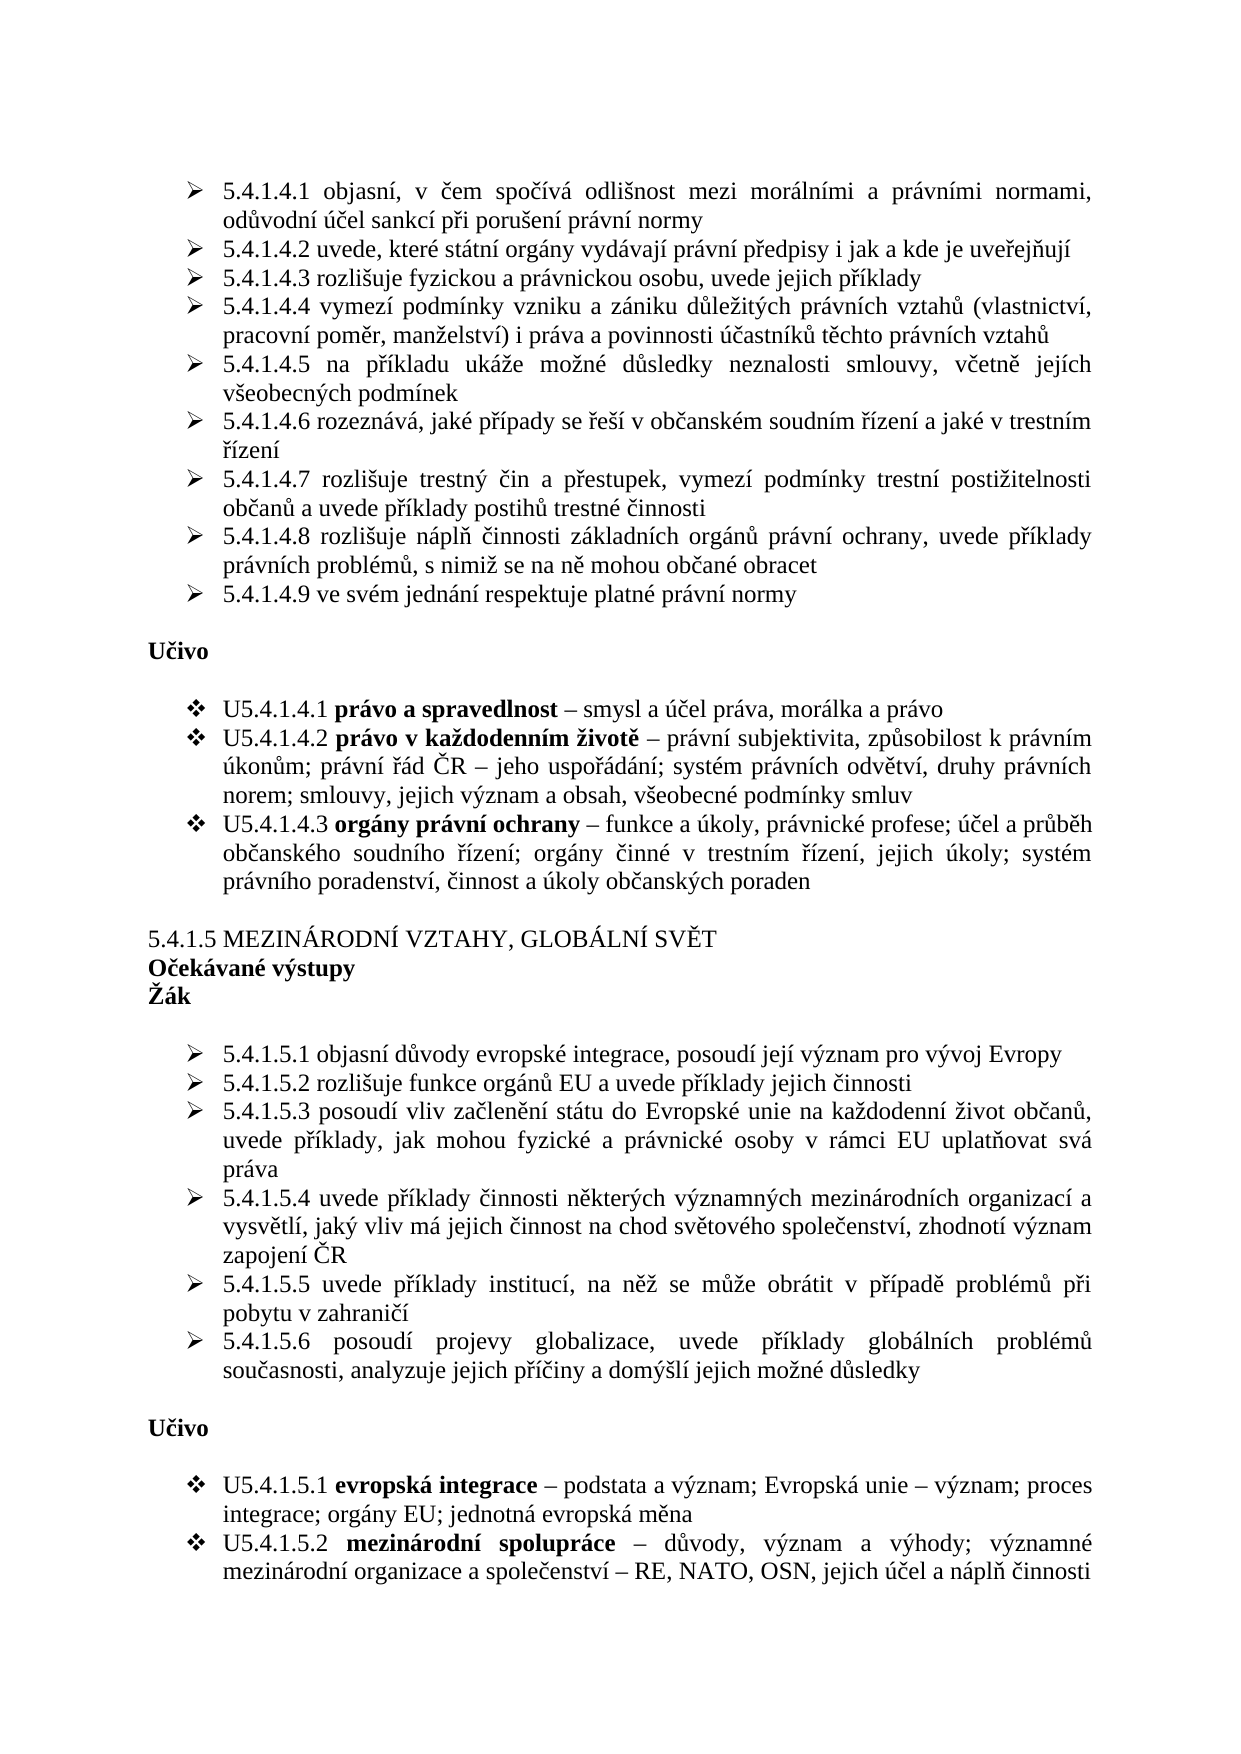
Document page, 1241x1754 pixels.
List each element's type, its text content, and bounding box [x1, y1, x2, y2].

list 5.4.1.5.5 uvede příklady institucí, na něž se může obrátit v případě problémů při pobytu v zahraničí [185, 1269, 1093, 1326]
list 5.4.1.4.5 na příkladu ukáže možné důsledky neznalosti smlouvy, včetně jejích všeobecných podmínek [185, 349, 1093, 406]
text 5.4.1.5 MEZINÁRODNÍ VZTAHY, GLOBÁLNÍ SVĚT [148, 924, 1093, 953]
text Očekávané výstupy [148, 953, 1093, 981]
list 5.4.1.4.9 ve svém jednání respektuje platné právní normy [185, 579, 1093, 608]
text Učivo [148, 636, 1093, 665]
list U5.4.1.4.3 orgány právní ochrany – funkce a úkoly, právnické profese; účel a průběh občanského soudního řízení; orgány činné v trestním řízení, jejich úkoly; systém právního poradenství, činnost a úkoly občanských poraden [185, 809, 1093, 895]
list 5.4.1.4.6 rozeznává, jaké případy se řeší v občanském soudním řízení a jaké v trestním řízení [185, 406, 1093, 464]
list 5.4.1.5.3 posoudí vliv začlenění státu do Evropské unie na každodenní život občanů, uvede příklady, jak mohou fyzické a právnické osoby v rámci EU uplatňovat svá práva [185, 1096, 1093, 1183]
list U5.4.1.4.1 právo a spravedlnost – smysl a účel práva, morálka a právo [185, 694, 1093, 723]
list 5.4.1.5.2 rozlišuje funkce orgánů EU a uvede příklady jejich činnosti [185, 1068, 1093, 1096]
list 5.4.1.5.4 uvede příklady činnosti některých významných mezinárodních organizací a vysvětlí, jaký vliv má jejich činnost na chod světového společenství, zhodnotí význam zapojení ČR [185, 1183, 1093, 1269]
list 5.4.1.4.3 rozlišuje fyzickou a právnickou osobu, uvede jejich příklady [185, 263, 1093, 291]
list 5.4.1.4.2 uvede, které státní orgány vydávají právní předpisy i jak a kde je uveřejňují [185, 234, 1093, 263]
list U5.4.1.4.2 právo v každodenním životě – právní subjektivita, způsobilost k právním úkonům; právní řád ČR – jeho uspořádání; systém právních odvětví, druhy právních norem; smlouvy, jejich význam a obsah, všeobecné podmínky smluv [185, 723, 1093, 809]
list U5.4.1.5.2 mezinárodní spolupráce – důvody, význam a výhody; významné mezinárodní organizace a společenství – RE, NATO, OSN, jejich účel a náplň činnosti [185, 1528, 1093, 1585]
list 5.4.1.5.6 posoudí projevy globalizace, uvede příklady globálních problémů současnosti, analyzuje jejich příčiny a domýšlí jejich možné důsledky [185, 1326, 1093, 1384]
list 5.4.1.4.7 rozlišuje trestný čin a přestupek, vymezí podmínky trestní postižitelnosti občanů a uvede příklady postihů trestné činnosti [185, 464, 1093, 521]
list U5.4.1.5.1 evropská integrace – podstata a význam; Evropská unie – význam; proces integrace; orgány EU; jednotná evropská měna [185, 1470, 1093, 1528]
text Žák [148, 981, 1093, 1010]
list 5.4.1.4.8 rozlišuje náplň činnosti základních orgánů právní ochrany, uvede příklady právních problémů, s nimiž se na ně mohou občané obracet [185, 521, 1093, 579]
list 5.4.1.5.1 objasní důvody evropské integrace, posoudí její význam pro vývoj Evropy [185, 1039, 1093, 1068]
list 5.4.1.4.4 vymezí podmínky vzniku a zániku důležitých právních vztahů (vlastnictví, pracovní poměr, manželství) i práva a povinnosti účastníků těchto právních vztahů [185, 291, 1093, 349]
text Učivo [148, 1413, 1093, 1441]
list 5.4.1.4.1 objasní, v čem spočívá odlišnost mezi morálními a právními normami, odůvodní účel sankcí při porušení právní normy [185, 176, 1093, 234]
